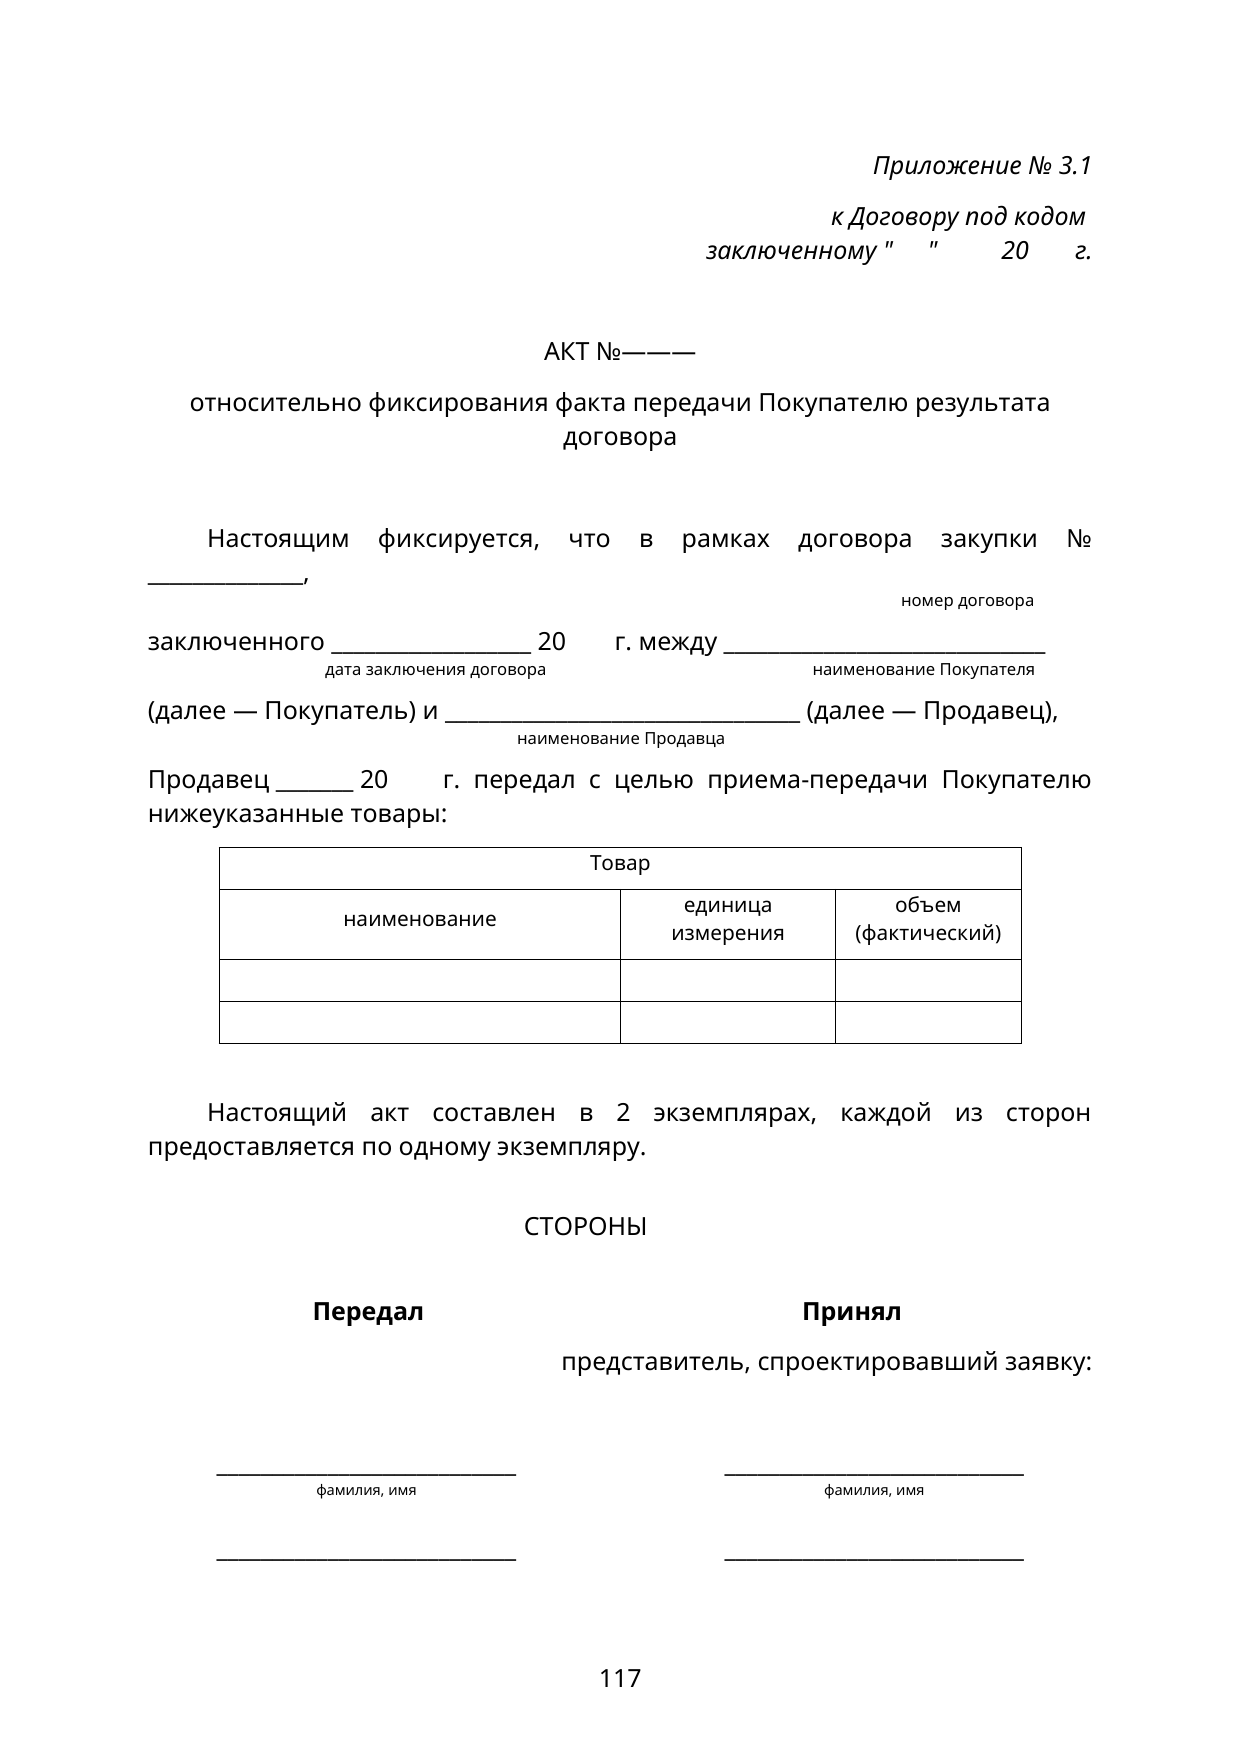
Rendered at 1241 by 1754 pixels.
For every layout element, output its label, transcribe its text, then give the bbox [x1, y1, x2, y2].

text заключенного __________________ 20 г. между _____________________________ [148, 623, 1092, 658]
text АКТ №——— [148, 334, 1092, 368]
table_cell [220, 960, 620, 1001]
text дата заключения договора наименование Покупателя [325, 658, 1130, 680]
table_header ___________________________ фамилия, имя [112, 1446, 620, 1530]
table_header ___________________________ фамилия, имя [620, 1446, 1128, 1530]
table_cell [220, 1002, 620, 1043]
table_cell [112, 1530, 620, 1564]
table_header Принял [600, 1293, 1104, 1344]
table_cell [836, 1002, 1021, 1043]
table_cell [836, 960, 1021, 1001]
text (далее — Покупатель) и ________________________________ (далее — Продавец), [148, 693, 1093, 727]
text Приложение № 3.1 [148, 148, 1092, 182]
text Продавец _______ 20 г. передал с целью приема-передачи Покупателю нижеуказанные товары: [148, 762, 1092, 830]
table_cell объем (фактический) [836, 890, 1021, 959]
text СТОРОНЫ [148, 1208, 1092, 1243]
table_cell [621, 1002, 835, 1043]
text номер договора [901, 588, 1092, 611]
text к Договору под кодом заключенному " " 20 г. [148, 198, 1092, 267]
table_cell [620, 1530, 1128, 1564]
text представитель, спроектировавший заявку: [148, 1344, 1092, 1378]
text Настоящий акт составлен в 2 экземплярах, каждой из сторон предоставляется по одному экземпляру. [148, 1095, 1092, 1163]
text Настоящим фиксируется, что в рамках договора закупки № ______________, [148, 520, 1092, 588]
table_cell наименование [220, 890, 620, 959]
table_header Товар [220, 848, 1021, 889]
text относительно фиксирования факта передачи Покупателю результата договора [148, 385, 1092, 453]
table_cell единица измерения [621, 890, 835, 959]
table_header Передал [136, 1293, 600, 1344]
text наименование Продавца [517, 727, 1130, 749]
table_cell [621, 960, 835, 1001]
